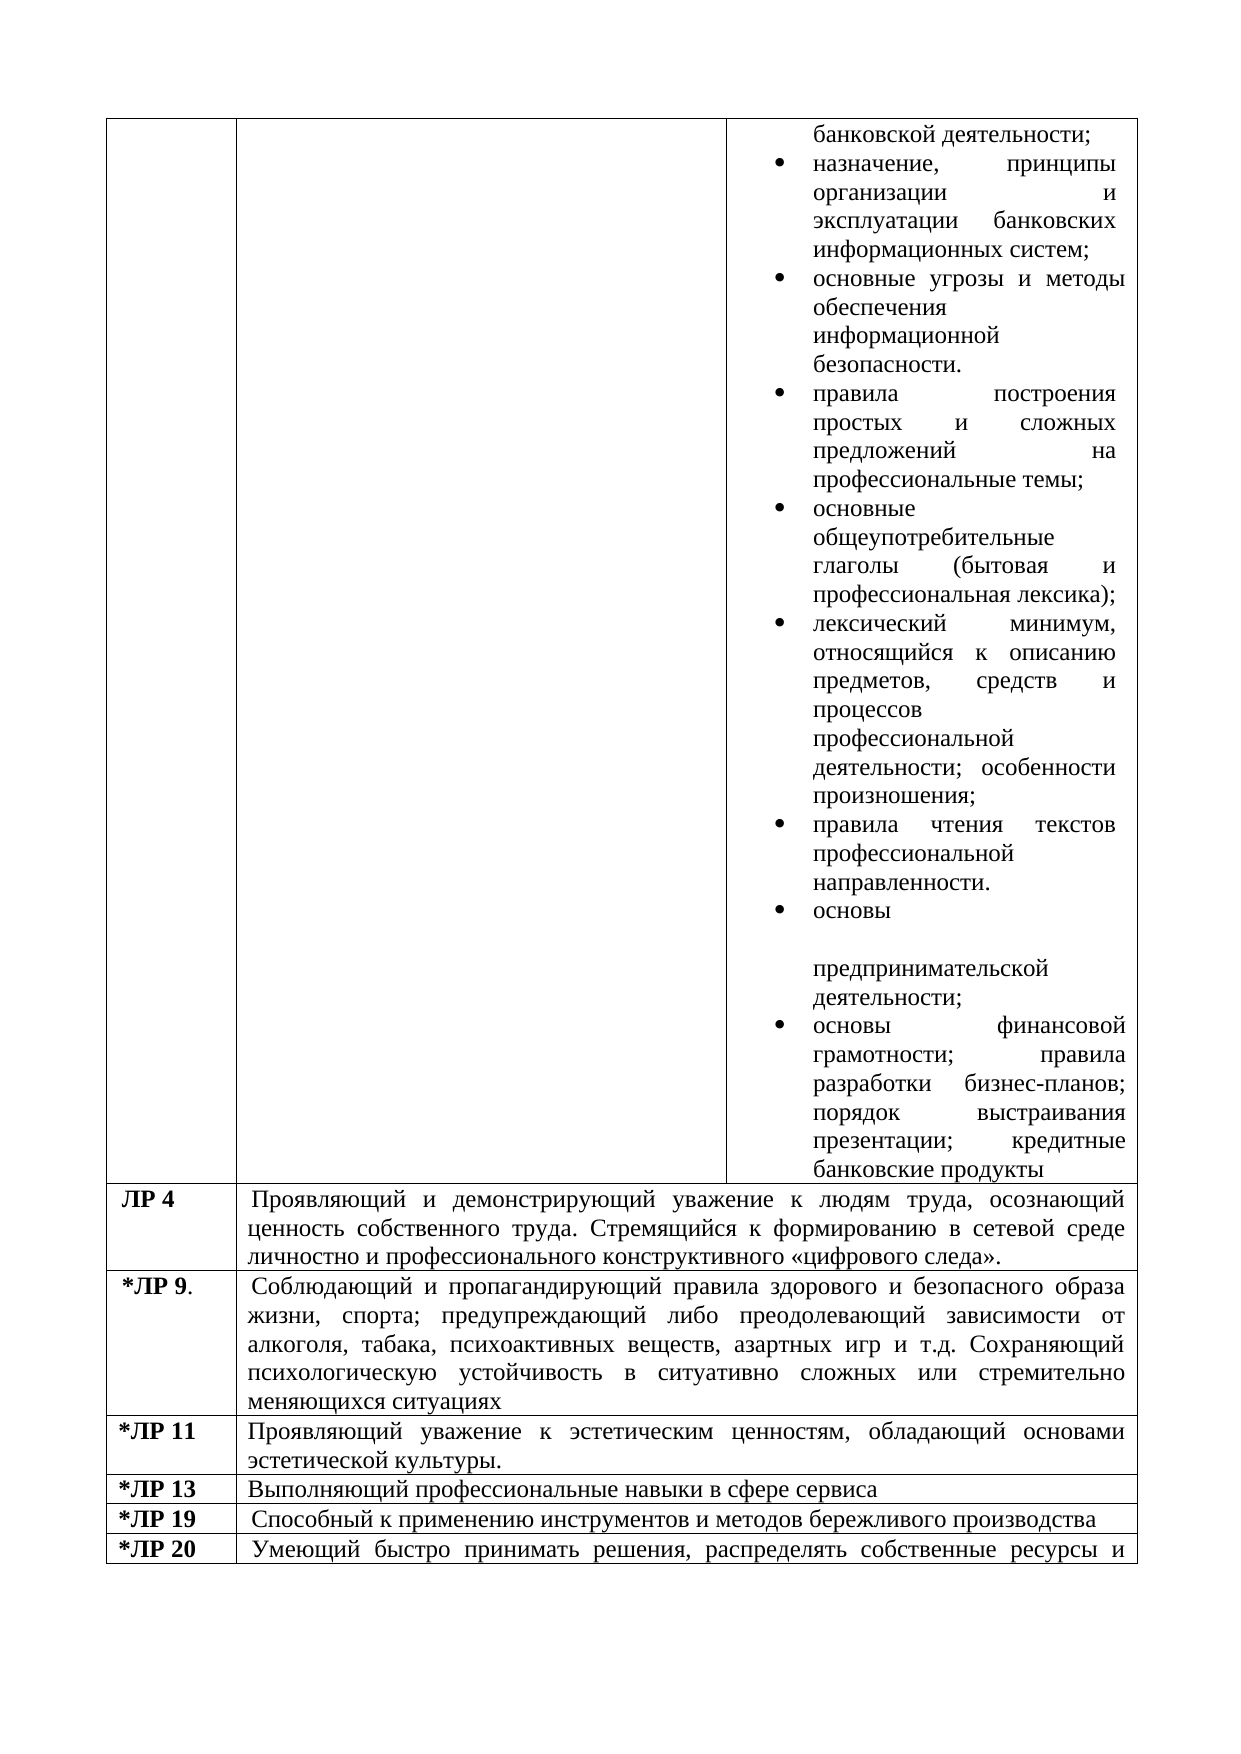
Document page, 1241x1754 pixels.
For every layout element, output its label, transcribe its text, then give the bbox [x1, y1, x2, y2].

table_cell *ЛР 11 [107, 1416, 236, 1473]
table_cell Соблюдающий и пропагандирующий правила здорового и безопасного образа жизни, спорта; предупреждающий либо преодолевающий зависимости от алкоголя, табака, психоактивных веществ, азартных игр и т.д. Сохраняющий психологическую устойчивость в ситуативно сложных или стремительно меняющихся ситуациях [237, 1271, 1137, 1415]
table_cell Выполняющий профессиональные навыки в сфере сервиса [237, 1475, 1137, 1503]
table_cell Способный к применению инструментов и методов бережливого производства [237, 1504, 1137, 1533]
table_cell *ЛР 19 [107, 1504, 236, 1533]
table_cell *ЛР 20 [107, 1534, 236, 1563]
table_cell Проявляющий и демонстрирующий уважение к людям труда, осознающий ценность собственного труда. Стремящийся к формированию в сетевой среде личностно и профессионального конструктивного «цифрового следа». [237, 1184, 1137, 1270]
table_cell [237, 119, 726, 1183]
table_cell *ЛР 13 [107, 1475, 236, 1503]
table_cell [727, 119, 1137, 1183]
table_cell Проявляющий уважение к эстетическим ценностям, обладающий основами эстетической культуры. [237, 1416, 1137, 1473]
table_cell *ЛР 9. [107, 1271, 236, 1415]
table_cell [107, 119, 236, 1183]
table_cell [237, 1534, 1137, 1563]
table_cell ЛР 4 [107, 1184, 236, 1270]
